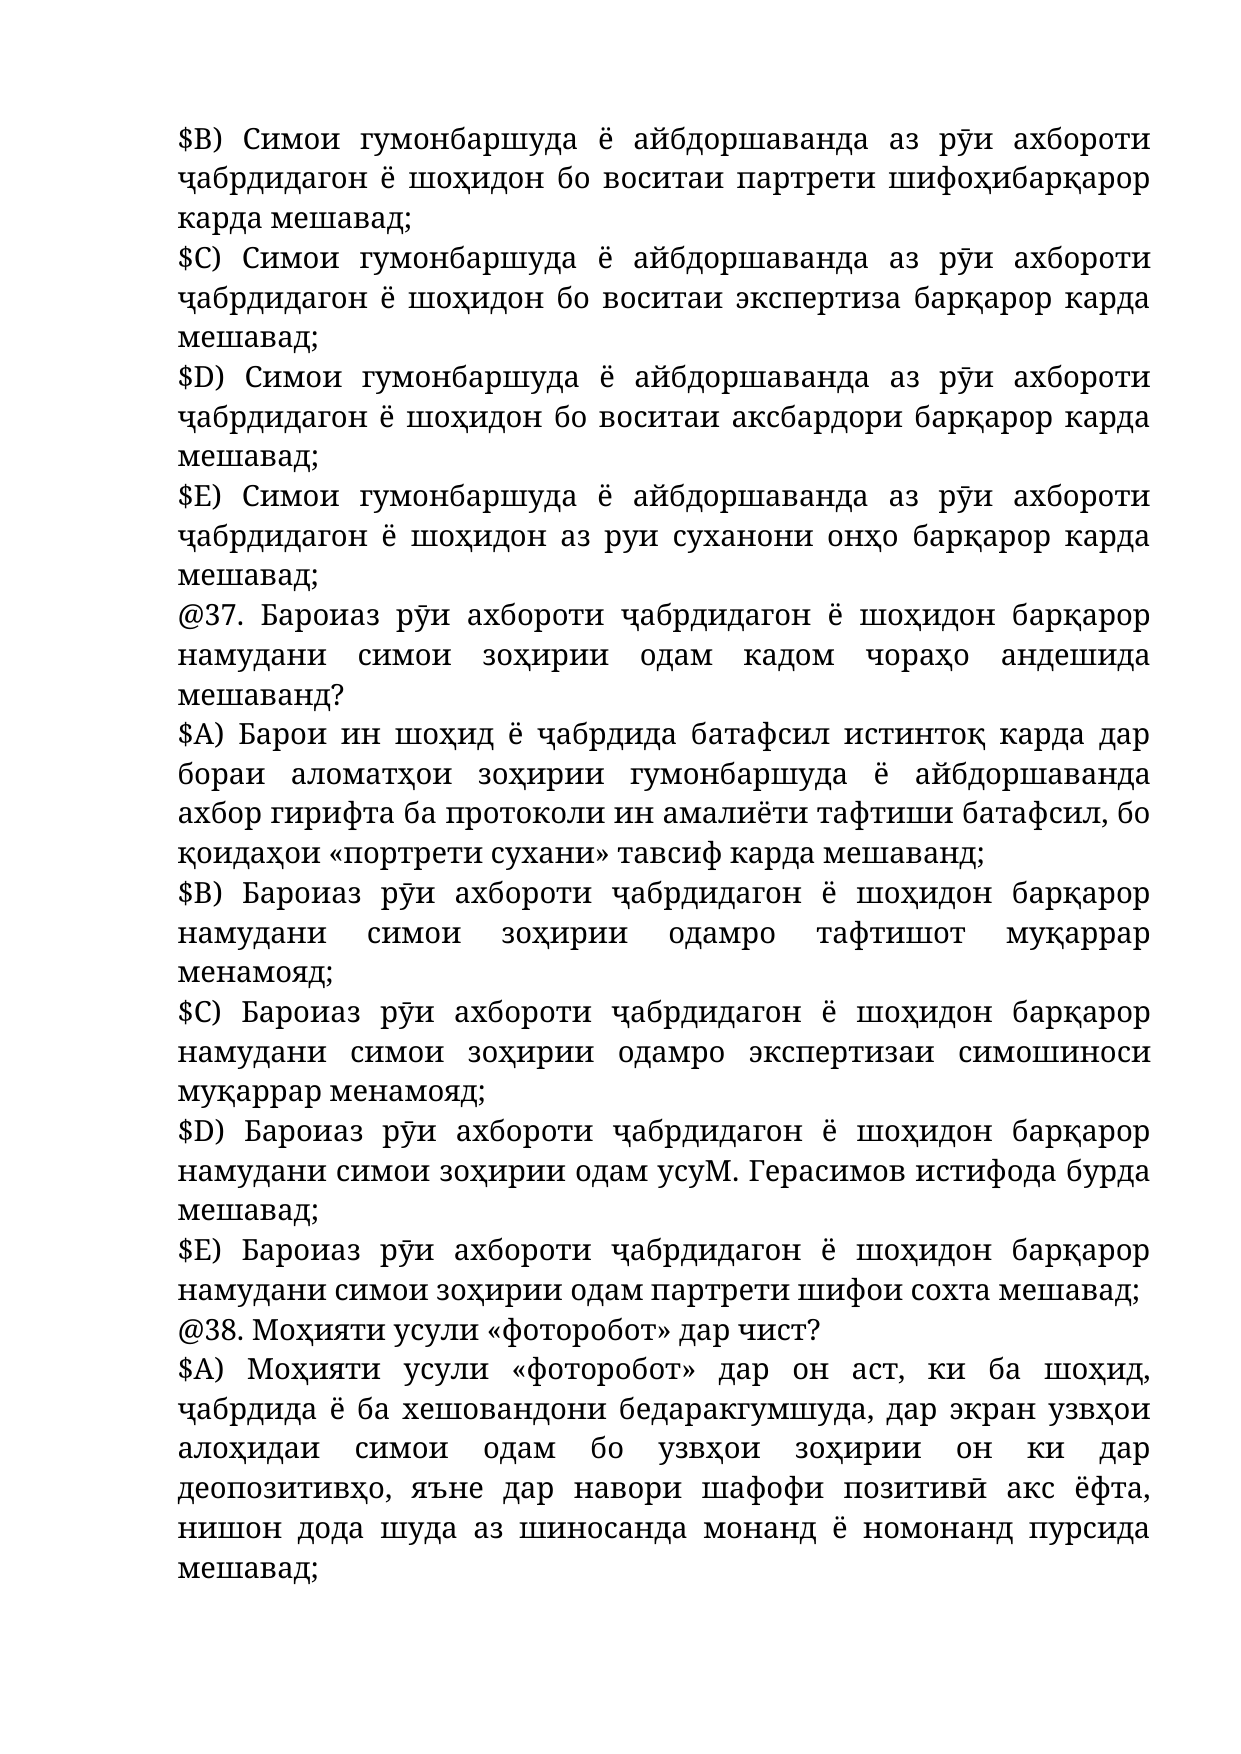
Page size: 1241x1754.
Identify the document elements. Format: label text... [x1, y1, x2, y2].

text $D) Бароиаз рӯи ахбороти ҷабрдидагон ё шоҳидон барқарор намудани симои зоҳирии одам усуМ. Герасимов истифода бурда мешавад; [177, 1110, 1152, 1229]
text @38. Моҳияти усули «фоторобот» дар чист? [177, 1309, 1152, 1348]
text $A) Барои ин шоҳид ё ҷабрдида батафсил истинтоқ карда дар бораи аломатҳои зоҳирии гумонбаршуда ё айбдоршаванда ахбор гирифта ба протоколи ин амалиёти тафтиши батафсил, бо қоидаҳои «портрети сухани» тавсиф карда мешаванд; [177, 713, 1152, 872]
text @37. Бароиаз рӯи ахбороти ҷабрдидагон ё шоҳидон барқарор намудани симои зоҳирии одам кадом чораҳо андешида мешаванд? [177, 594, 1152, 713]
text $E) Бароиаз рӯи ахбороти ҷабрдидагон ё шоҳидон барқарор намудани симои зоҳирии одам партрети шифои сохта мешавад; [177, 1229, 1152, 1309]
text $B) Бароиаз рӯи ахбороти ҷабрдидагон ё шоҳидон барқарор намудани симои зоҳирии одамро тафтишот муқаррар менамояд; [177, 872, 1152, 991]
text $C) Бароиаз рӯи ахбороти ҷабрдидагон ё шоҳидон барқарор намудани симои зоҳирии одамро экспертизаи симошиноси муқаррар менамояд; [177, 991, 1152, 1110]
text $C) Симои гумонбаршуда ё айбдоршаванда аз рӯи ахбороти ҷабрдидагон ё шоҳидон бо воситаи экспертиза барқарор карда мешавад; [177, 237, 1152, 356]
text $E) Симои гумонбаршуда ё айбдоршаванда аз рӯи ахбороти ҷабрдидагон ё шоҳидон аз руи суханони онҳо барқарор карда мешавад; [177, 475, 1152, 594]
text $A) Моҳияти усули «фоторобот» дар он аст, ки ба шоҳид, ҷабрдида ё ба хешовандони бедаракгумшуда, дар экран узвҳои алоҳидаи симои одам бо узвҳои зоҳирии он ки дар деопозитивҳо, яъне дар навори шафофи позитивӣ акс ёфта, нишон дода шуда аз шиносанда монанд ё номонанд пурсида мешавад; [177, 1348, 1152, 1587]
text $B) Симои гумонбаршуда ё айбдоршаванда аз рӯи ахбороти ҷабрдидагон ё шоҳидон бо воситаи партрети шифоҳибарқарор карда мешавад; [177, 118, 1152, 237]
text $D) Симои гумонбаршуда ё айбдоршаванда аз рӯи ахбороти ҷабрдидагон ё шоҳидон бо воситаи аксбардори барқарор карда мешавад; [177, 356, 1152, 475]
